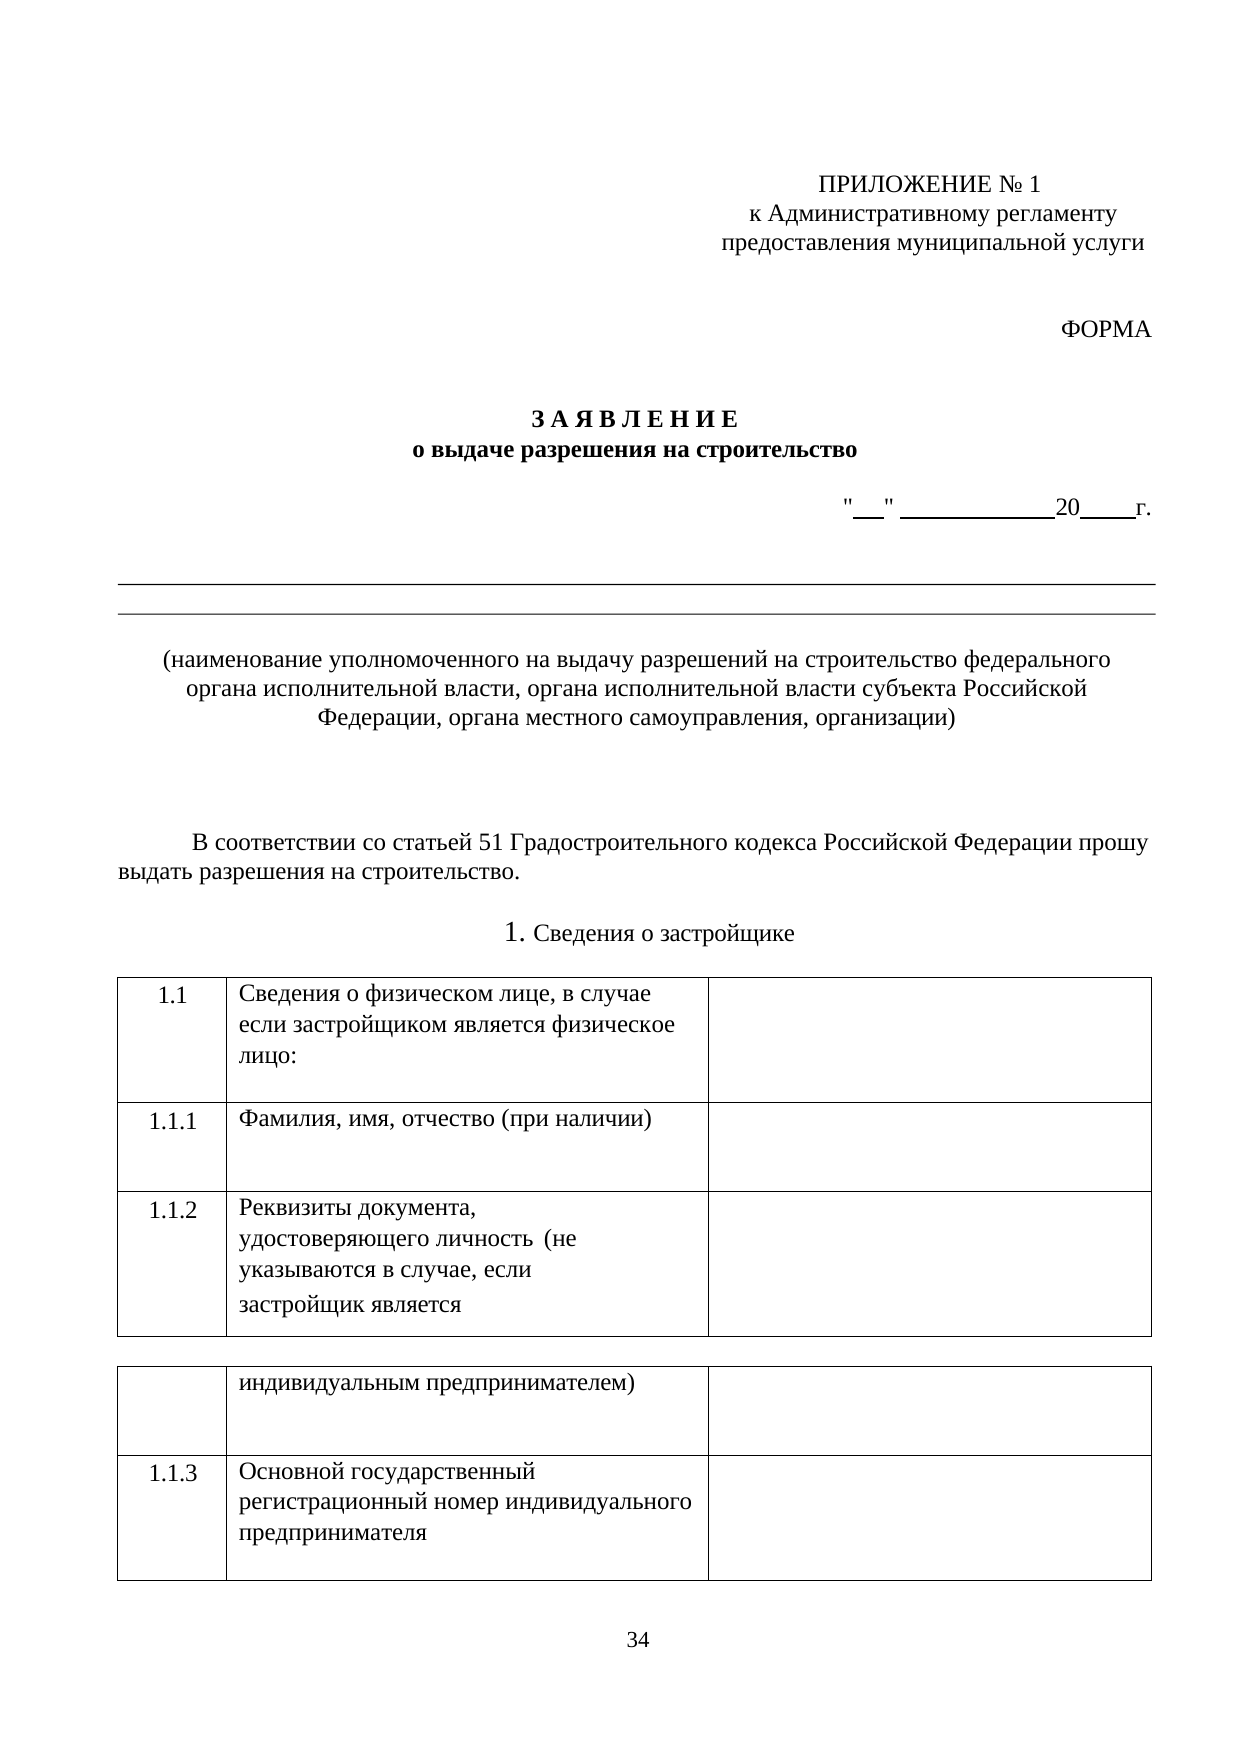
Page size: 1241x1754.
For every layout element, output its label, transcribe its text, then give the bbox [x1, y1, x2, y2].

table_cell 1.1.2 [118, 1192, 226, 1336]
table_cell 1.1.3 [118, 1456, 226, 1580]
text " " 20 г. [106, 492, 1152, 521]
table_header Сведения о физическом лице, в случае если застройщиком является физическое лицо: [227, 978, 708, 1102]
text ФОРМА [106, 314, 1152, 343]
table_cell Фамилия, имя, отчество (при наличии) [227, 1103, 708, 1191]
table_cell 1.1.1 [118, 1103, 226, 1191]
subtitle З А Я В Л Е Н И Е [129, 401, 1141, 434]
table_header 1.1 [118, 978, 226, 1102]
table_cell Основной государственный регистрационный номер индивидуального предпринимателя [227, 1456, 708, 1580]
table_cell [709, 1103, 1151, 1191]
table_header [709, 978, 1151, 1102]
table_header [709, 1367, 1151, 1455]
table_cell [709, 1192, 1151, 1336]
table_header индивидуальным предпринимателем) [227, 1367, 708, 1455]
list Сведения о застройщике [504, 914, 1169, 947]
text к Административному регламенту предоставления муниципальной услуги [697, 198, 1169, 256]
table_cell Реквизиты документа, удостоверяющего личность (не указываются в случае, если застройщик является [227, 1192, 708, 1336]
table_cell [709, 1456, 1151, 1580]
text ПРИЛОЖЕНИЕ № 1 [719, 169, 1141, 198]
table_header [118, 1367, 226, 1455]
text В соответствии со статьей 51 Градостроительного кодекса Российской Федерации прошу выдать разрешения на строительство. [118, 827, 1152, 885]
subtitle о выдаче разрешения на строительство [129, 434, 1141, 463]
text (наименование уполномоченного на выдачу разрешений на строительство федерального органа исполнительной власти, органа исполнительной власти субъекта Российской Федерации, органа местного самоуправления, организации) [128, 644, 1145, 731]
